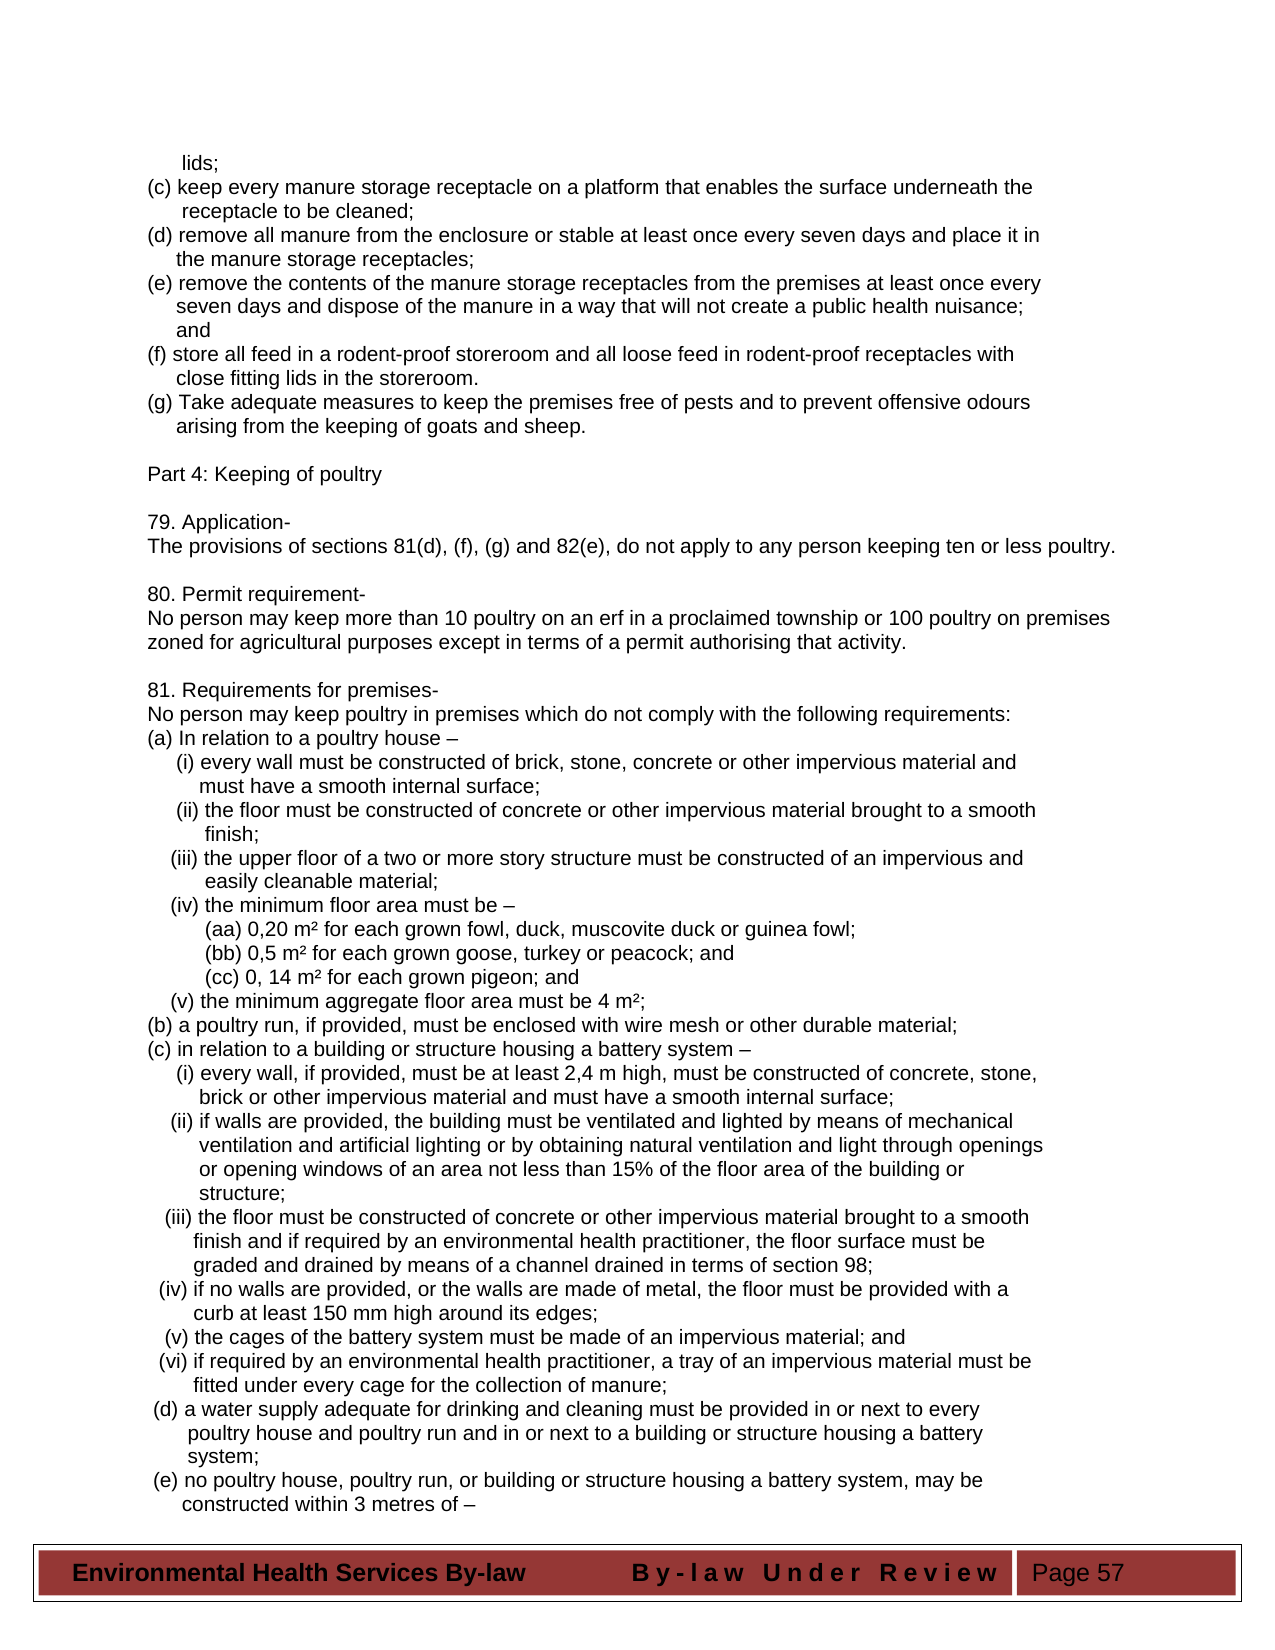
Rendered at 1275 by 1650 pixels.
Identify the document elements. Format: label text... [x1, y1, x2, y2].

text No person may keep more than 10 poultry on an erf in a proclaimed township or 100 poultry on premises zoned for agricultural purposes except in terms of a permit authorising that activity. [147, 606, 1153, 654]
text (d) a water supply adequate for drinking and cleaning must be provided in or next to every [147, 1396, 1153, 1420]
text (c) in relation to a building or structure housing a battery system – [147, 1037, 1153, 1061]
text (a) In relation to a poultry house – [147, 726, 1153, 749]
text system; [147, 1444, 1153, 1468]
text brick or other impervious material and must have a smooth internal surface; [147, 1085, 1153, 1109]
text finish and if required by an environmental health practitioner, the floor surface must be [147, 1229, 1153, 1253]
text (e) no poultry house, poultry run, or building or structure housing a battery system, may be [147, 1468, 1153, 1492]
text (iv) if no walls are provided, or the walls are made of metal, the floor must be provided with a [147, 1277, 1153, 1301]
text (v) the minimum aggregate floor area must be 4 m²; [147, 989, 1153, 1013]
text (g) Take adequate measures to keep the premises free of pests and to prevent offensive odours [147, 390, 1153, 414]
text finish; [147, 821, 1153, 845]
text lids; [147, 122, 1153, 174]
text 79. Application- [147, 510, 1153, 534]
text graded and drained by means of a channel drained in terms of section 98; [147, 1253, 1153, 1277]
text (aa) 0,20 m² for each grown fowl, duck, muscovite duck or guinea fowl; [147, 917, 1153, 941]
text (cc) 0, 14 m² for each grown pigeon; and [147, 965, 1153, 989]
text close fitting lids in the storeroom. [147, 366, 1153, 390]
text and [147, 318, 1153, 342]
text constructed within 3 metres of – [147, 1492, 1153, 1516]
text curb at least 150 mm high around its edges; [147, 1301, 1153, 1324]
text receptacle to be cleaned; [147, 198, 1153, 222]
text easily cleanable material; [147, 869, 1153, 893]
text (vi) if required by an environmental health practitioner, a tray of an impervious material must be [147, 1348, 1153, 1372]
text or opening windows of an area not less than 15% of the floor area of the building or [147, 1157, 1153, 1181]
text (f) store all feed in a rodent-proof storeroom and all loose feed in rodent-proof receptacles with [147, 342, 1153, 366]
text (i) every wall must be constructed of brick, stone, concrete or other impervious material and [147, 749, 1153, 773]
text (iii) the floor must be constructed of concrete or other impervious material brought to a smooth [147, 1205, 1153, 1229]
text No person may keep poultry in premises which do not comply with the following requirements: [147, 702, 1153, 726]
text Part 4: Keeping of poultry [147, 462, 1153, 486]
text the manure storage receptacles; [147, 246, 1153, 270]
text structure; [147, 1181, 1153, 1205]
text (v) the cages of the battery system must be made of an impervious material; and [147, 1324, 1153, 1348]
text 80. Permit requirement- [147, 582, 1153, 606]
text 81. Requirements for premises- [147, 678, 1153, 702]
text seven days and dispose of the manure in a way that will not create a public health nuisance; [147, 294, 1153, 318]
text (iv) the minimum floor area must be – [147, 893, 1153, 917]
text (iii) the upper floor of a two or more story structure must be constructed of an impervious and [147, 845, 1153, 869]
text (i) every wall, if provided, must be at least 2,4 m high, must be constructed of concrete, stone, [147, 1061, 1153, 1085]
text ventilation and artificial lighting or by obtaining natural ventilation and light through openings [147, 1133, 1153, 1157]
text The provisions of sections 81(d), (f), (g) and 82(e), do not apply to any person keeping ten or less poultry. [147, 534, 1153, 558]
text arising from the keeping of goats and sheep. [147, 414, 1153, 438]
text (c) keep every manure storage receptacle on a platform that enables the surface underneath the [147, 174, 1153, 198]
text must have a smooth internal surface; [147, 773, 1153, 797]
text (d) remove all manure from the enclosure or stable at least once every seven days and place it in [147, 222, 1153, 246]
text (ii) if walls are provided, the building must be ventilated and lighted by means of mechanical [147, 1109, 1153, 1133]
text (b) a poultry run, if provided, must be enclosed with wire mesh or other durable material; [147, 1013, 1153, 1037]
text fitted under every cage for the collection of manure; [147, 1372, 1153, 1396]
text (e) remove the contents of the manure storage receptacles from the premises at least once every [147, 270, 1153, 294]
text (bb) 0,5 m² for each grown goose, turkey or peacock; and [147, 941, 1153, 965]
text (ii) the floor must be constructed of concrete or other impervious material brought to a smooth [147, 797, 1153, 821]
text poultry house and poultry run and in or next to a building or structure housing a battery [147, 1420, 1153, 1444]
